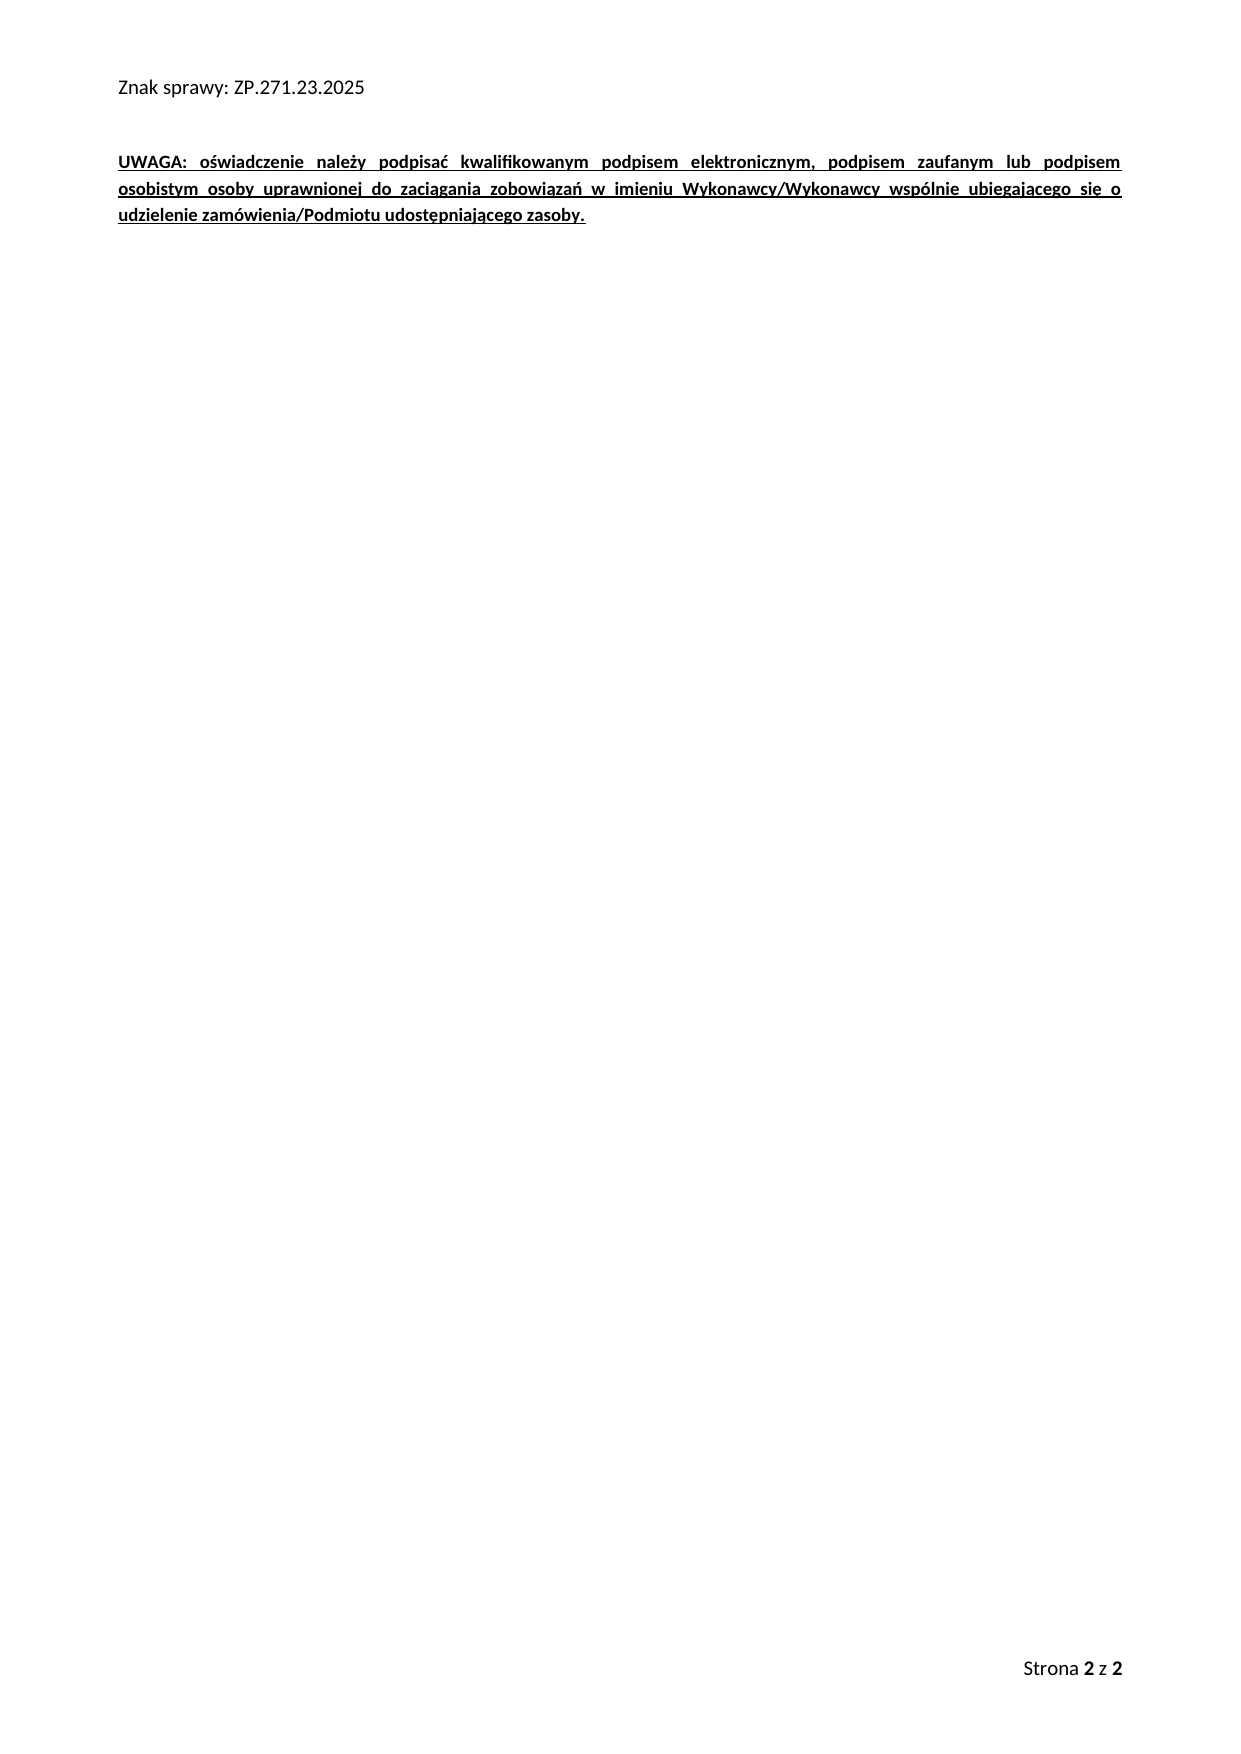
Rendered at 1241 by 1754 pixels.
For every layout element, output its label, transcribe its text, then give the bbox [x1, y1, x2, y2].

text UWAGA: oświadczenie należy podpisać kwalifikowanym podpisem elektronicznym, podpisem zaufanym lub podpisem osobistym osoby uprawnionej do zaciągania zobowiązań w imieniu Wykonawcy/Wykonawcy wspólnie ubiegającego się o udzielenie zamówienia/Podmiotu udostępniającego zasoby. [118, 171, 1122, 196]
text UWAGA: oświadczenie należy podpisać kwalifikowanym podpisem elektronicznym, podpisem zaufanym lub podpisem osobistym osoby uprawnionej do zaciągania zobowiązań w imieniu Wykonawcy/Wykonawcy wspólnie ubiegającego się o udzielenie zamówienia/Podmiotu udostępniającego zasoby. [118, 150, 1122, 170]
text UWAGA: oświadczenie należy podpisać kwalifikowanym podpisem elektronicznym, podpisem zaufanym lub podpisem osobistym osoby uprawnionej do zaciągania zobowiązań w imieniu Wykonawcy/Wykonawcy wspólnie ubiegającego się o udzielenie zamówienia/Podmiotu udostępniającego zasoby. [118, 198, 1122, 226]
